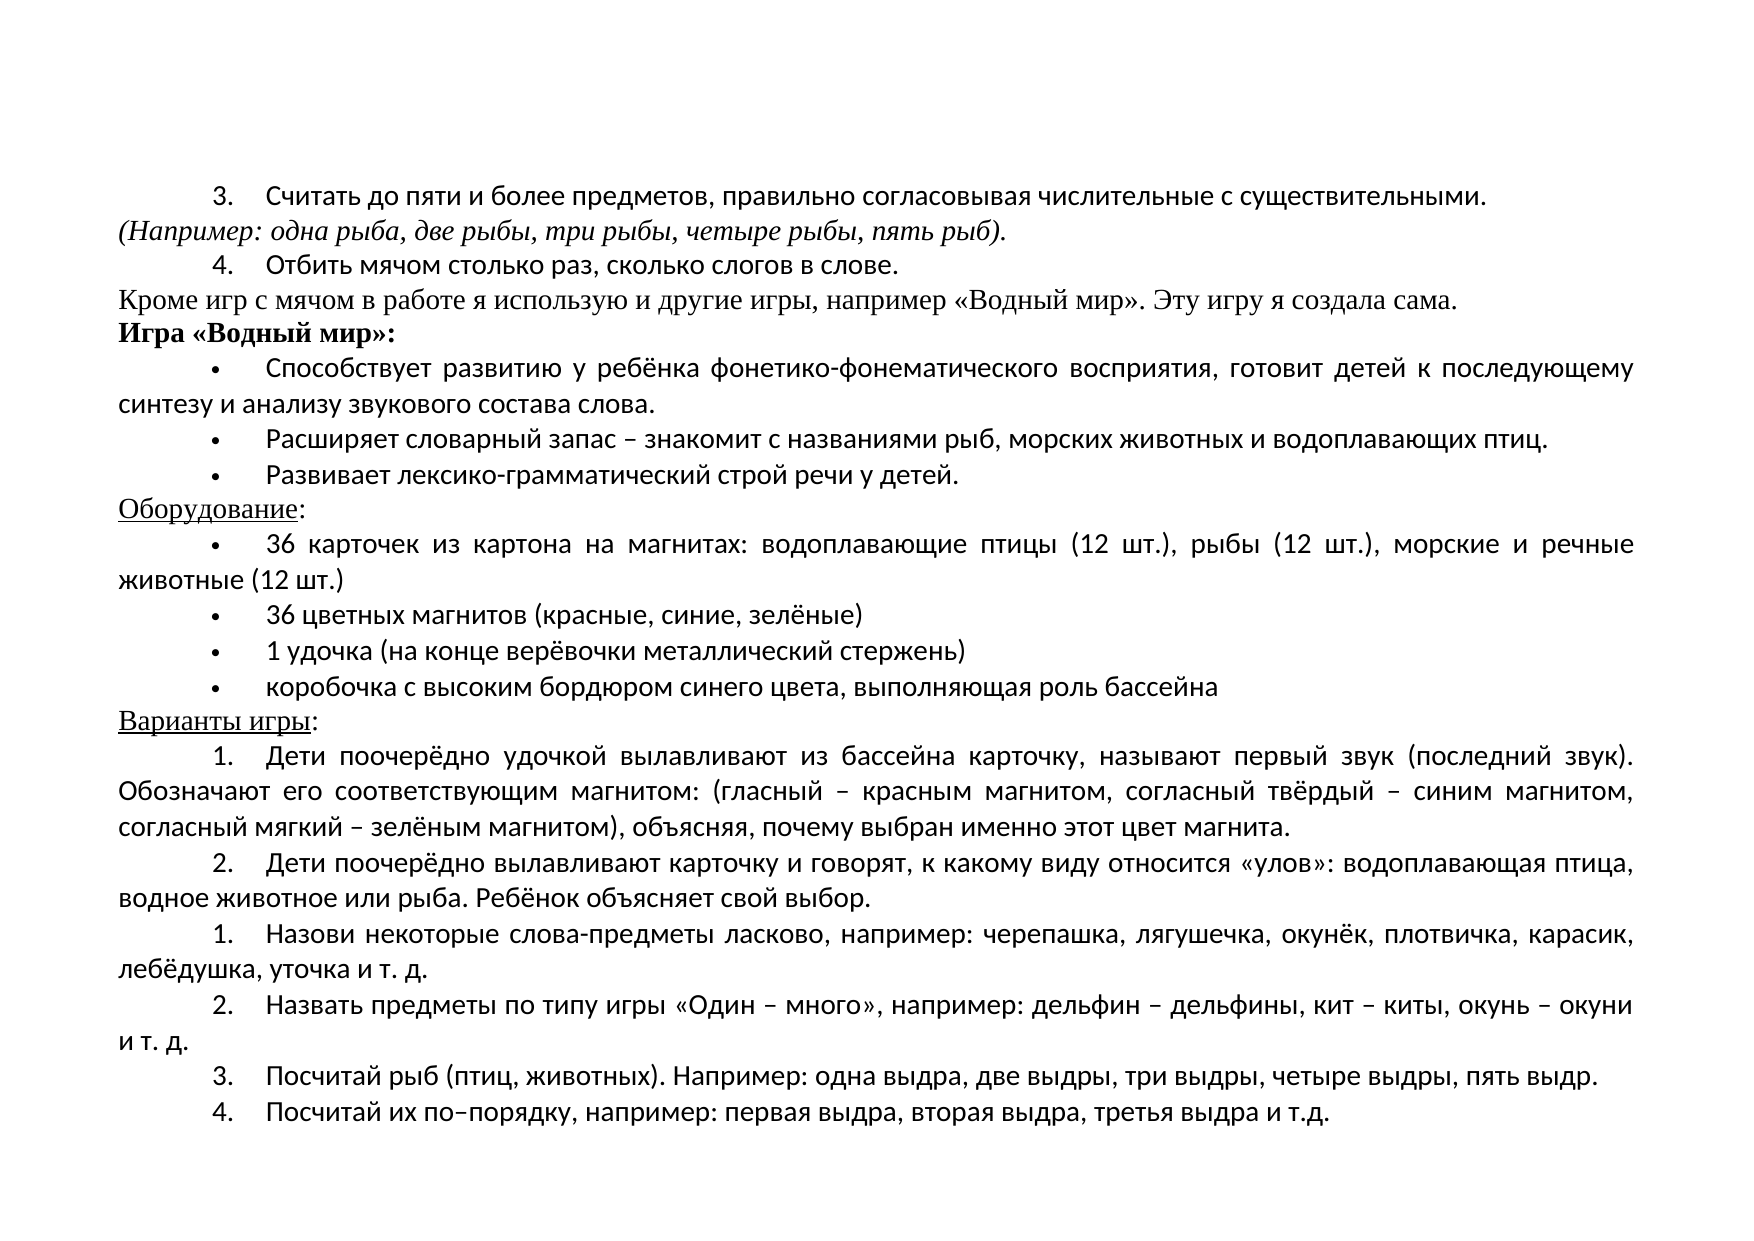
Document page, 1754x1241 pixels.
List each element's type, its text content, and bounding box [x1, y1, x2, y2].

list Развивает лексико-грамматический строй речи у детей. [118, 456, 1636, 492]
list Отбить мячом столько раз, сколько слогов в слове. [118, 246, 1636, 282]
list Дети поочерёдно удочкой вылавливают из бассейна карточку, называют первый звук (последний звук). Обозначают его соответствующим магнитом: (гласный – красным магнитом, согласный твёрдый – синим магнитом, согласный мягкий – зелёным магнитом), объясняя, почему выбран именно этот цвет магнита. [118, 737, 1636, 844]
list Назвать предметы по типу игры «Один – много», например: дельфин – дельфины, кит – киты, окунь – окуни и т. д. [118, 986, 1636, 1057]
list 36 цветных магнитов (красные, синие, зелёные) [118, 596, 1636, 632]
list Способствует развитию у ребёнка фонетико-фонематического восприятия, готовит детей к последующему синтезу и анализу звукового состава слова. [118, 349, 1636, 420]
list Считать до пяти и более предметов, правильно согласовывая числительные с существительными. [118, 177, 1636, 213]
text Кроме игр с мячом в работе я использую и другие игры, например «Водный мир». Эту игру я создала сама. [118, 282, 1636, 316]
text Игра «Водный мир»: [118, 316, 1636, 349]
list Посчитай их по–порядку, например: первая выдра, вторая выдра, третья выдра и т.д. [118, 1093, 1636, 1129]
list Расширяет словарный запас – знакомит с названиями рыб, морских животных и водоплавающих птиц. [118, 420, 1636, 456]
list Дети поочерёдно вылавливают карточку и говорят, к какому виду относится «улов»: водоплавающая птица, водное животное или рыба. Ребёнок объясняет свой выбор. [118, 844, 1636, 915]
list коробочка с высоким бордюром синего цвета, выполняющая роль бассейна [118, 668, 1636, 703]
text (Например: одна рыба, две рыбы, три рыбы, четыре рыбы, пять рыб). [118, 213, 1636, 246]
text Оборудование: [118, 492, 1636, 525]
list 1 удочка (на конце верёвочки металлический стержень) [118, 632, 1636, 668]
list Посчитай рыб (птиц, животных). Например: одна выдра, две выдры, три выдры, четыре выдры, пять выдр. [118, 1057, 1636, 1093]
list 36 карточек из картона на магнитах: водоплавающие птицы (12 шт.), рыбы (12 шт.), морские и речные животные (12 шт.) [118, 525, 1636, 596]
list Назови некоторые слова-предметы ласково, например: черепашка, лягушечка, окунёк, плотвичка, карасик, лебёдушка, уточка и т. д. [118, 915, 1636, 986]
text Варианты игры: [118, 703, 1636, 737]
